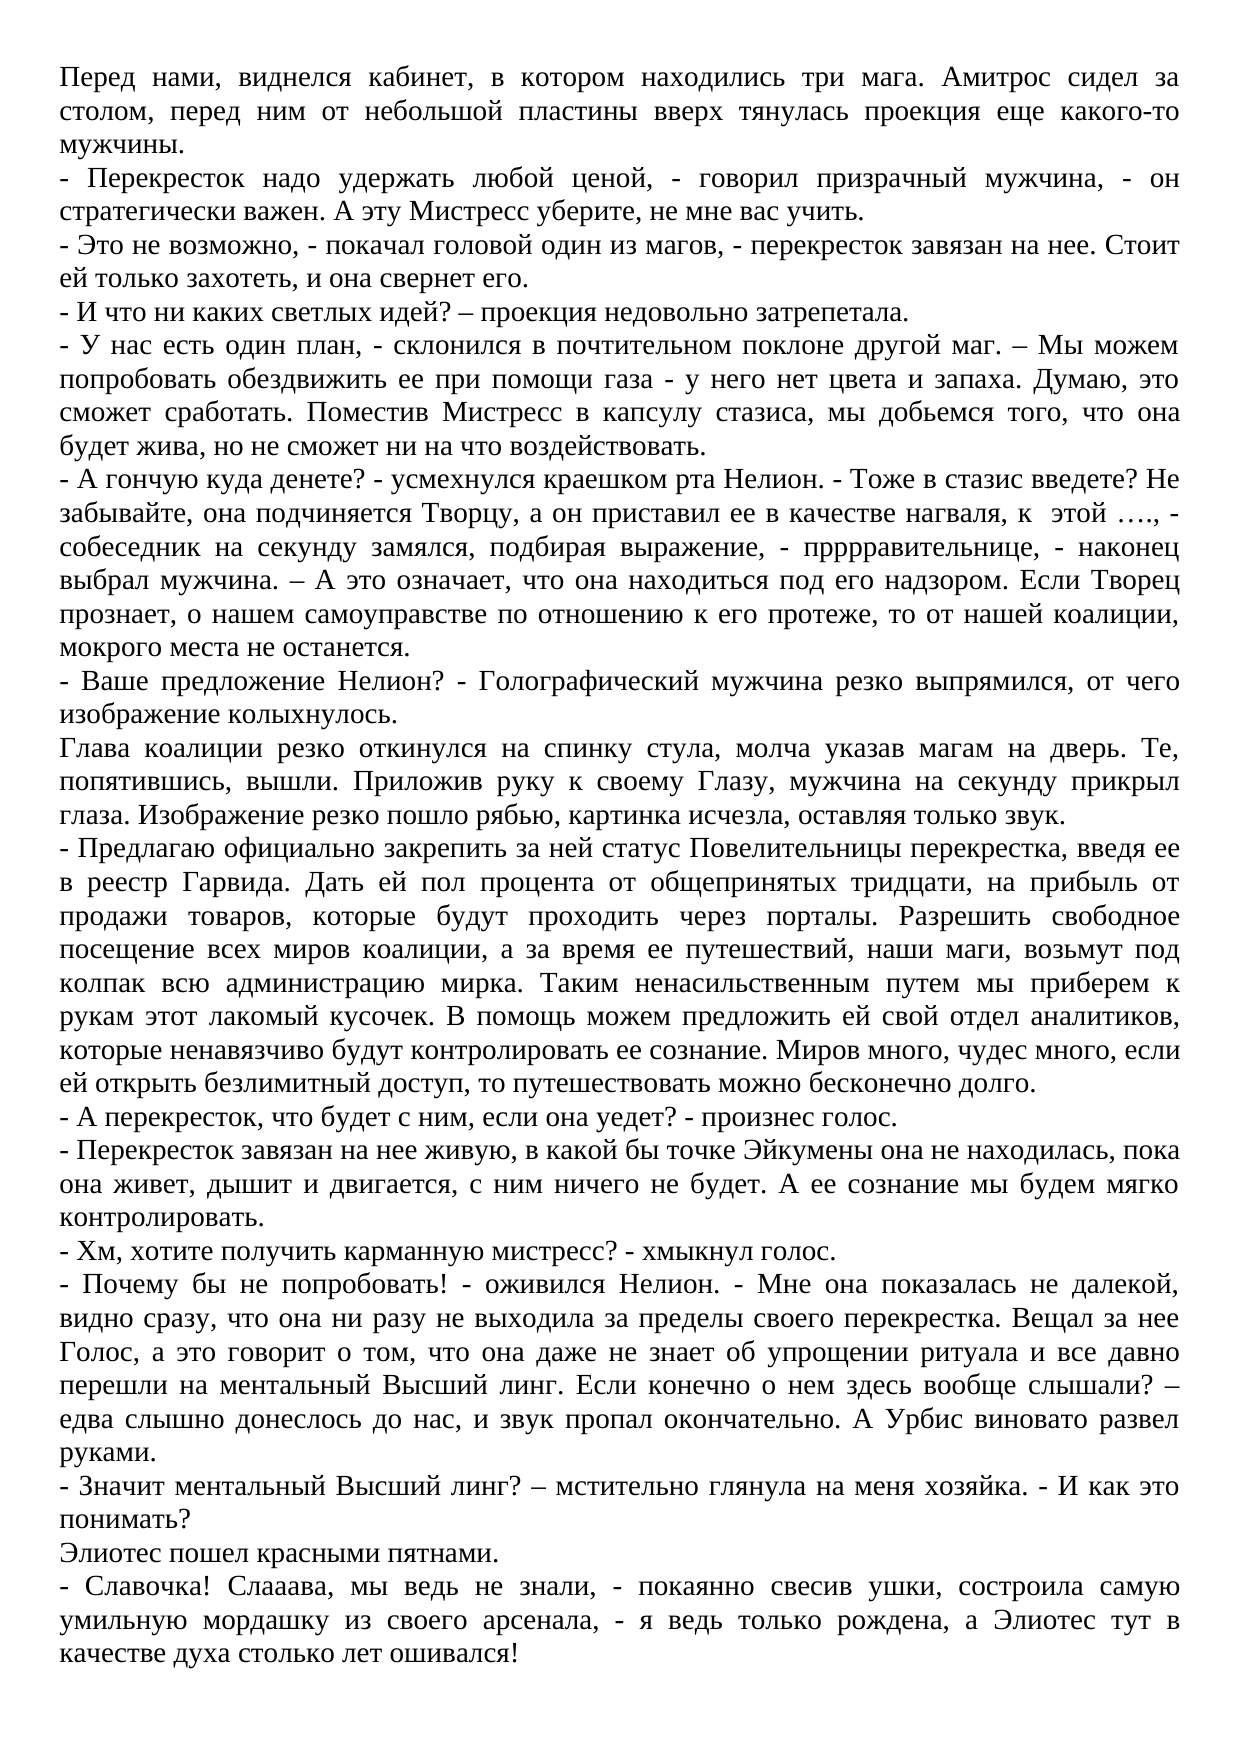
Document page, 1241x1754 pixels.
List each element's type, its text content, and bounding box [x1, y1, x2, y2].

text - Предлагаю официально закрепить за ней статус Повелительницы перекрестка, введя ее в реестр Гарвида. Дать ей пол процента от общепринятых тридцати, на прибыль от продажи товаров, которые будут проходить через порталы. Разрешить свободное посещение всех миров коалиции, а за время ее путешествий, наши маги, возьмут под колпак всю администрацию мирка. Таким ненасильственным путем мы приберем к рукам этот лакомый кусочек. В помощь можем предложить ей свой отдел аналитиков, которые ненавязчиво будут контролировать ее сознание. Миров много, чудес много, если ей открыть безлимитный доступ, то путешествовать можно бесконечно долго. [59, 831, 1181, 1099]
text - Перекресток завязан на нее живую, в какой бы точке Эйкумены она не находилась, пока она живет, дышит и двигается, с ним ничего не будет. А ее сознание мы будем мягко контролировать. [59, 1132, 1181, 1233]
text - А гончую куда денете? - усмехнулся краешком рта Нелион. - Тоже в стазис введете? Не забывайте, она подчиняется Творцу, а он приставил ее в качестве нагваля, к этой …., - собеседник на секунду замялся, подбирая выражение, - прррравительнице, - наконец выбрал мужчина. – А это означает, что она находиться под его надзором. Если Творец прознает, о нашем самоуправстве по отношению к его протеже, то от нашей коалиции, мокрого места не останется. [59, 462, 1181, 663]
text - У нас есть один план, - склонился в почтительном поклоне другой маг. – Мы можем попробовать обездвижить ее при помощи газа - у него нет цвета и запаха. Думаю, это сможет сработать. Поместив Мистресс в капсулу стазиса, мы добьемся того, что она будет жива, но не сможет ни на что воздействовать. [59, 327, 1181, 462]
text - Почему бы не попробовать! - оживился Нелион. - Мне она показалась не далекой, видно сразу, что она ни разу не выходила за пределы своего перекрестка. Вещал за нее Голос, а это говорит о том, что она даже не знает об упрощении ритуала и все давно перешли на ментальный Высший линг. Если конечно о нем здесь вообще слышали? – едва слышно донеслось до нас, и звук пропал окончательно. А Урбис виновато развел руками. [59, 1267, 1181, 1468]
text - И что ни каких светлых идей? – проекция недовольно затрепетала. [59, 294, 1181, 327]
text - Это не возможно, - покачал головой один из магов, - перекресток завязан на нее. Стоит ей только захотеть, и она свернет его. [59, 227, 1181, 294]
text - Славочка! Слааава, мы ведь не знали, - покаянно свесив ушки, состроила самую умильную мордашку из своего арсенала, - я ведь только рождена, а Элиотес тут в качестве духа столько лет ошивался! [59, 1568, 1181, 1669]
text Глава коалиции резко откинулся на спинку стула, молча указав магам на дверь. Те, попятившись, вышли. Приложив руку к своему Глазу, мужчина на секунду прикрыл глаза. Изображение резко пошло рябью, картинка исчезла, оставляя только звук. [59, 730, 1181, 831]
text Перед нами, виднелся кабинет, в котором находились три мага. Амитрос сидел за столом, перед ним от небольшой пластины вверх тянулась проекция еще какого-то мужчины. [59, 59, 1181, 160]
text - Значит ментальный Высший линг? – мстительно глянула на меня хозяйка. - И как это понимать? [59, 1468, 1181, 1535]
text - Ваше предложение Нелион? - Голографический мужчина резко выпрямился, от чего изображение колыхнулось. [59, 663, 1181, 730]
text - А перекресток, что будет с ним, если она уедет? - произнес голос. [59, 1099, 1181, 1132]
text Элиотес пошел красными пятнами. [59, 1535, 1181, 1568]
text - Хм, хотите получить карманную мистресс? - хмыкнул голос. [59, 1233, 1181, 1267]
text - Перекресток надо удержать любой ценой, - говорил призрачный мужчина, - он стратегически важен. А эту Мистресс уберите, не мне вас учить. [59, 160, 1181, 227]
